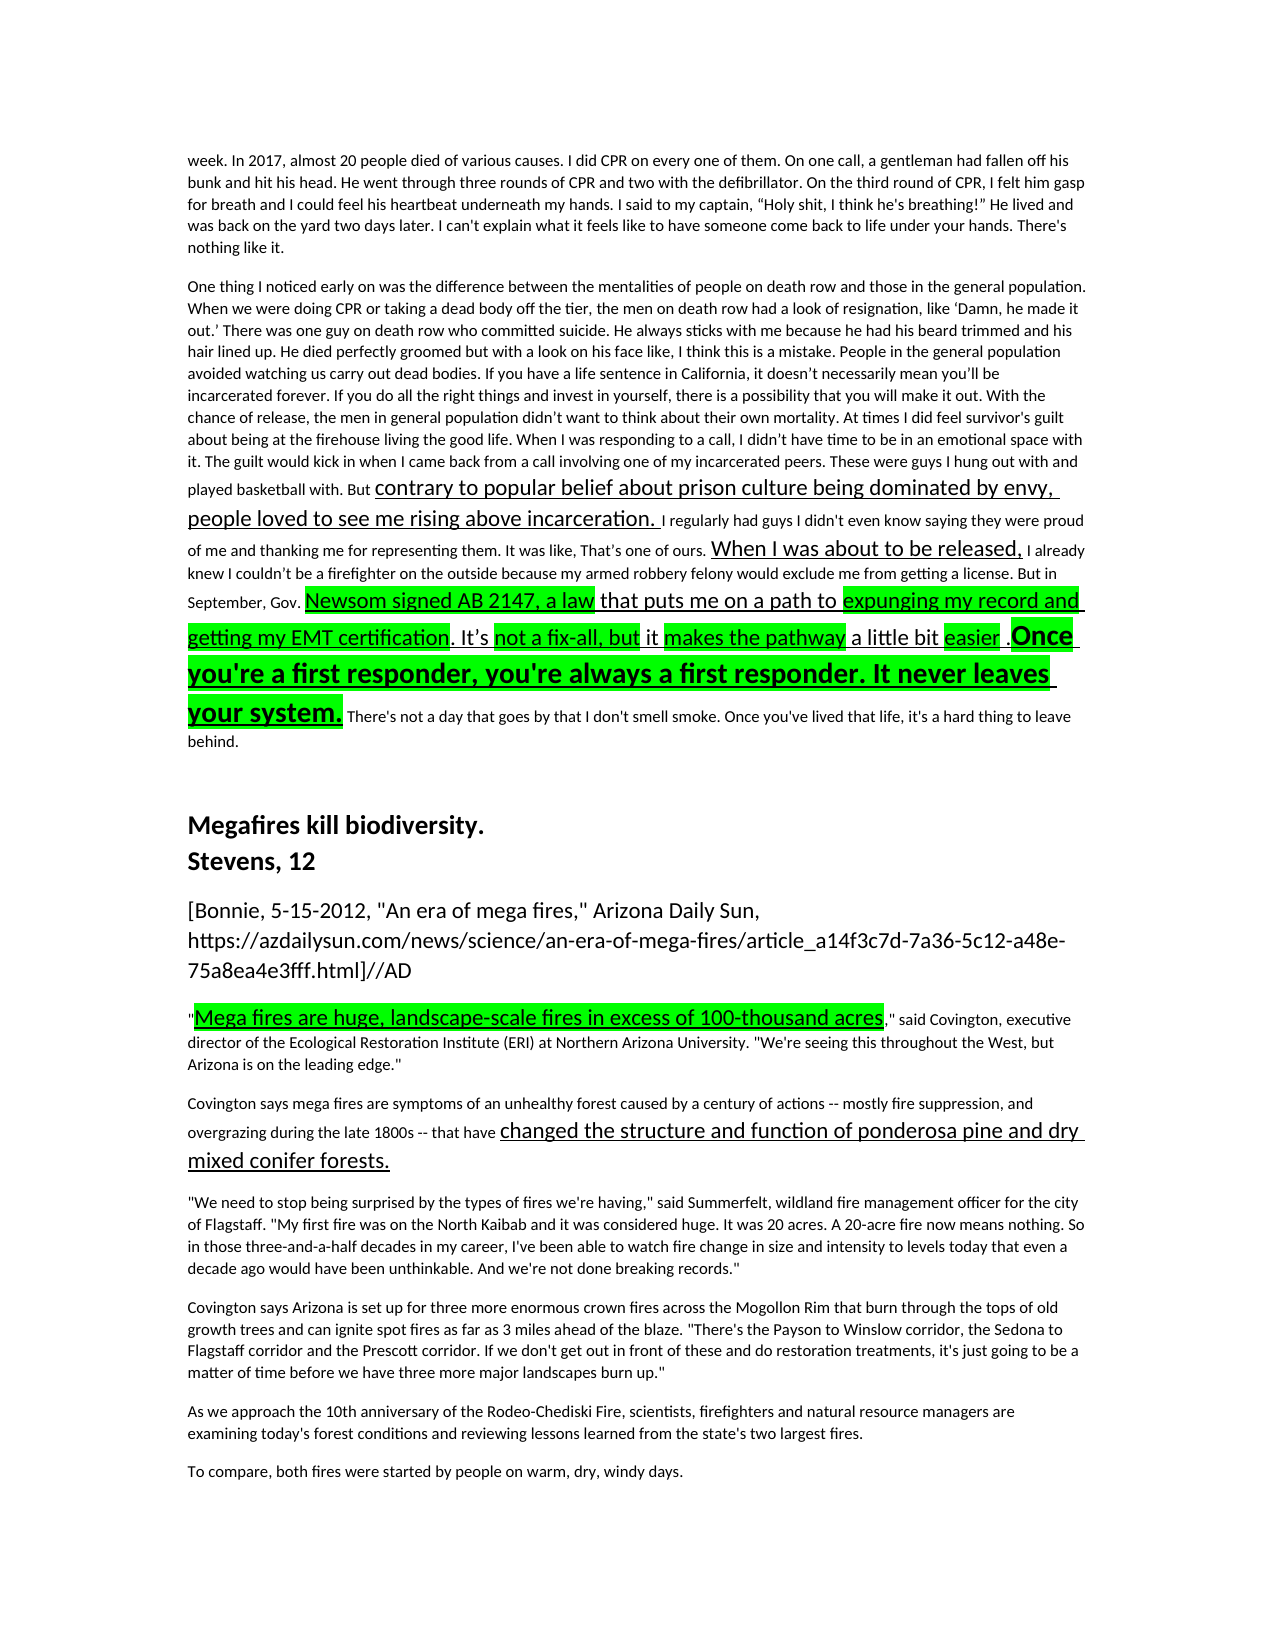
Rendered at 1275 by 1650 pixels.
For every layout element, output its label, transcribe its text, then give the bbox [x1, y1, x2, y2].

text Stevens, 12 [187, 844, 1087, 877]
text [Bonnie, 5-15-2012, "An era of mega fires," Arizona Daily Sun, https://azdailysun.com/news/science/an-era-of-mega-fires/article_a14f3c7d-7a36-5c12-a48e-75a8ea4e3fff.html]//AD [187, 896, 1087, 984]
text One thing I noticed early on was the difference between the mentalities of people on death row and those in the general population. When we were doing CPR or taking a dead body off the tier, the men on death row had a look of resignation, like ‘Damn, he made it out.’ There was one guy on death row who committed suicide. He always sticks with me because he had his beard trimmed and his hair lined up. He died perfectly groomed but with a look on his face like, I think this is a mistake. People in the general population avoided watching us carry out dead bodies. If you have a life sentence in California, it doesn’t necessarily mean you’ll be incarcerated forever. If you do all the right things and invest in yourself, there is a possibility that you will make it out. With the chance of release, the men in general population didn’t want to think about their own mortality. At times I did feel survivor's guilt about being at the firehouse living the good life. When I was responding to a call, I didn’t have time to be in an emotional space with it. The guilt would kick in when I came back from a call involving one of my incarcerated peers. These were guys I hung out with and played basketball with. But contrary to popular belief about prison culture being dominated by envy, people loved to see me rising above incarceration. I regularly had guys I didn't even know saying they were proud of me and thanking me for representing them. It was like, That’s one of ours. When I was about to be released, I already knew I couldn’t be a firefighter on the outside because my armed robbery felony would exclude me from getting a license. But in September, Gov. Newsom signed AB 2147, a law that puts me on a path to expunging my record and getting my EMT certification. It’s not a fix-all, but it makes the pathway a little bit easier .Once you're a first responder, you're always a first responder. It never leaves your system. There's not a day that goes by that I don't smell smoke. Once you've lived that life, it's a hard thing to leave behind. [187, 276, 1087, 751]
text Covington says mega fires are symptoms of an unhealthy forest caused by a century of actions -- mostly fire suppression, and overgrazing during the late 1800s -- that have changed the structure and function of ponderosa pine and dry mixed conifer forests. [187, 1093, 1087, 1174]
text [187, 150, 1087, 258]
text "We need to stop being surprised by the types of fires we're having," said Summerfelt, wildland fire management officer for the city of Flagstaff. "My first fire was on the North Kaibab and it was considered huge. It was 20 acres. A 20-acre fire now means nothing. So in those three-and-a-half decades in my career, I've been able to watch fire change in size and intensity to levels today that even a decade ago would have been unthinkable. And we're not done breaking records." [187, 1193, 1087, 1279]
text As we approach the 10th anniversary of the Rodeo-Chediski Fire, scientists, firefighters and natural resource managers are examining today's forest conditions and reviewing lessons learned from the state's two largest fires. [187, 1401, 1087, 1443]
text To compare, both fires were started by people on warm, dry, windy days. [187, 1462, 1087, 1482]
text "Mega fires are huge, landscape-scale fires in excess of 100-thousand acres," said Covington, executive director of the Ecological Restoration Institute (ERI) at Northern Arizona University. "We're seeing this throughout the West, but Arizona is on the leading edge." [187, 1003, 1087, 1075]
text Covington says Arizona is set up for three more enormous crown fires across the Mogollon Rim that burn through the tops of old growth trees and can ignite spot fires as far as 3 miles ahead of the blaze. "There's the Payson to Winslow corridor, the Sedona to Flagstaff corridor and the Prescott corridor. If we don't get out in front of these and do restoration treatments, it's just going to be a matter of time before we have three more major landscapes burn up." [187, 1297, 1087, 1383]
subtitle Megafires kill biodiversity. [187, 808, 1087, 841]
